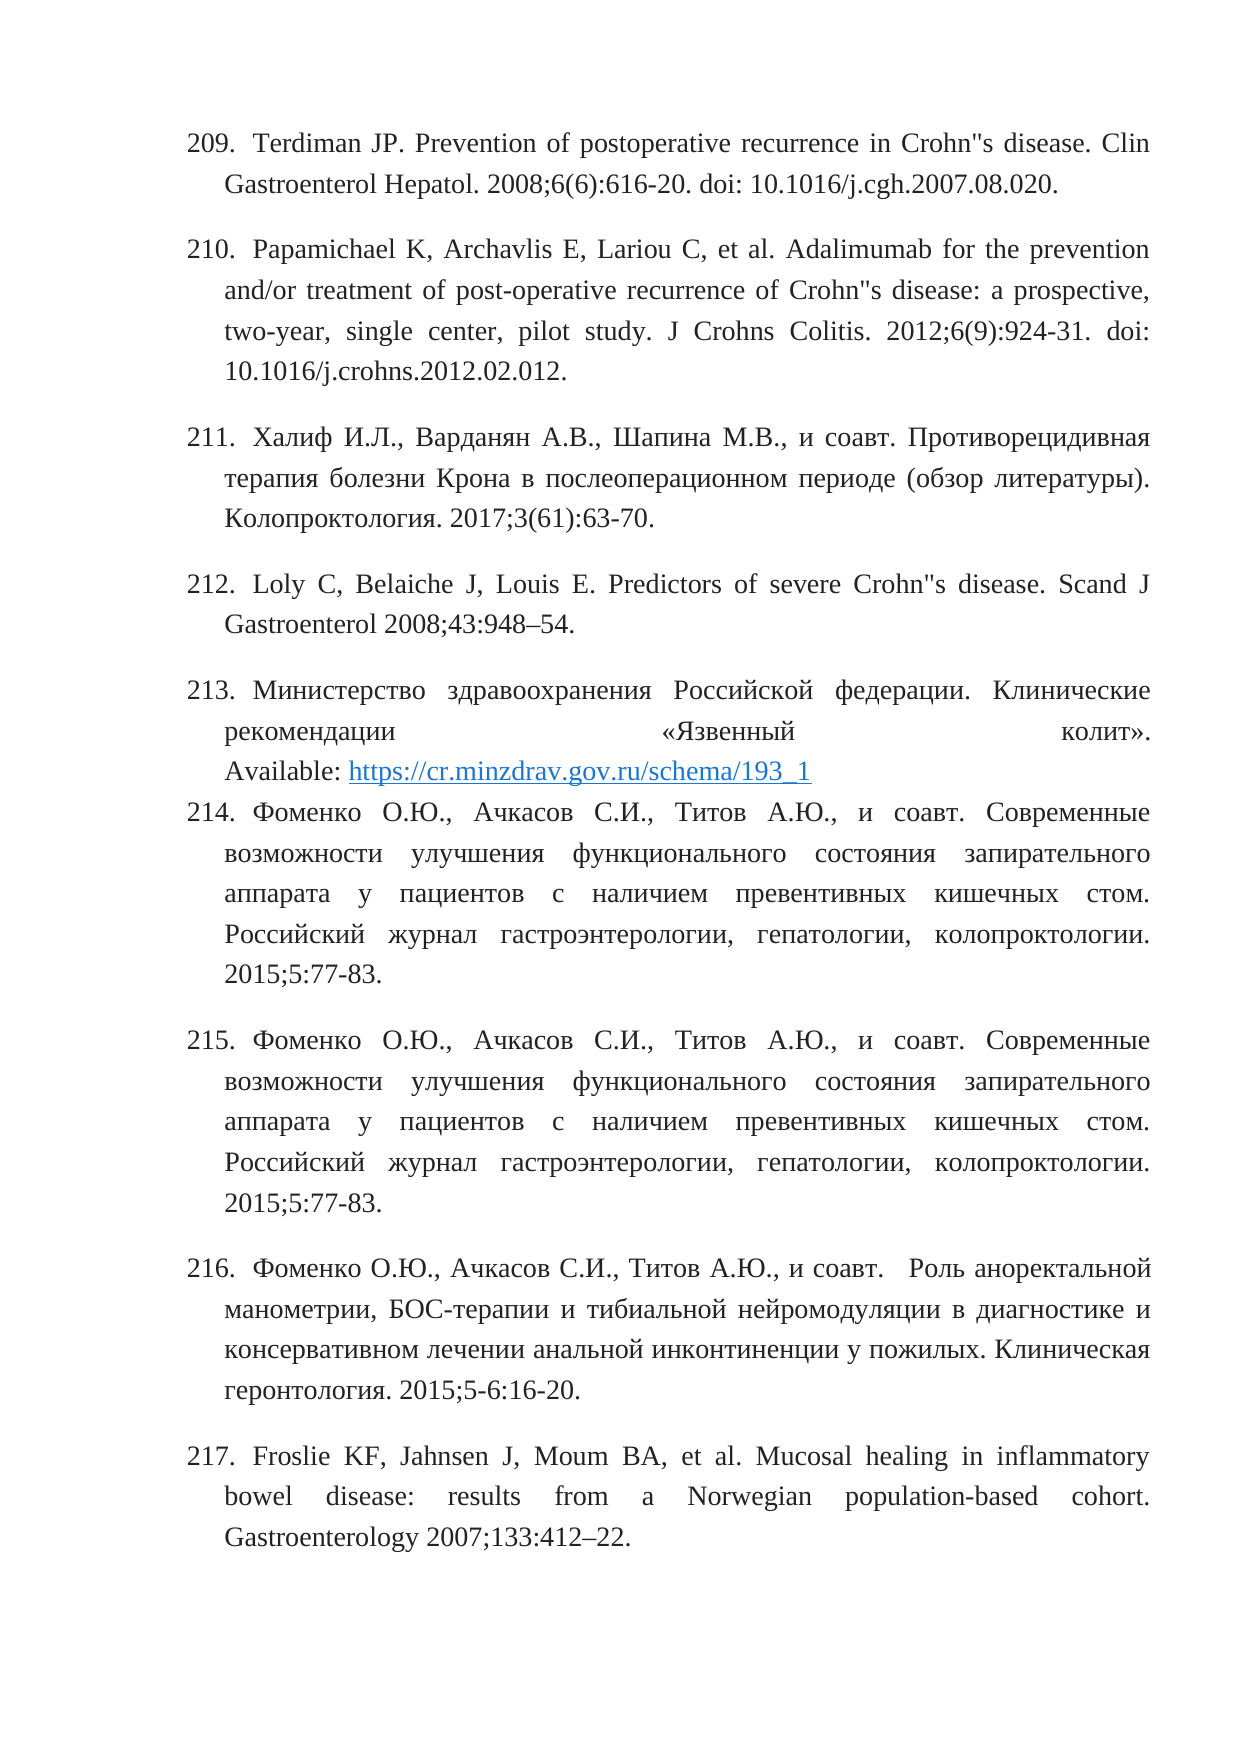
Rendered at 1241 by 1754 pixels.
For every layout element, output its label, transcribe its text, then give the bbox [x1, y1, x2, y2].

list Фоменко О.Ю., Ачкасов С.И., Титов А.Ю., и соавт. Роль аноректальной манометрии, БОС-терапии и тибиальной нейромодуляции в диагностике и консервативном лечении анальной инконтиненции у пожилых. Клиническая геронтология. 2015;5-6:16-20. [187, 1243, 1152, 1406]
list Papamichael K, Archavlis E, Lariou C, et al. Adalimumab for the prevention and/or treatment of post-operative recurrence of Crohn"s disease: a prospective, two-year, single center, pilot study. J Crohns Colitis. 2012;6(9):924-31. doi: 10.1016/j.crohns.2012.02.012. [187, 224, 1152, 387]
list Loly C, Belaiche J, Louis E. Predictors of severe Crohn"s disease. Scand J Gastroenterol 2008;43:948–54. [187, 559, 1152, 640]
list Terdiman JP. Prevention of postoperative recurrence in Crohn"s disease. Clin Gastroenterol Hepatol. 2008;6(6):616-20. doi: 10.1016/j.cgh.2007.08.020. [187, 118, 1152, 199]
list Фоменко О.Ю., Ачкасов С.И., Титов А.Ю., и соавт. Современные возможности улучшения функционального состояния запирательного аппарата у пациентов с наличием превентивных кишечных стом. Российский журнал гастроэнтерологии, гепатологии, колопроктологии. 2015;5:77-83. [187, 1015, 1152, 1218]
list Халиф И.Л., Варданян А.В., Шапина М.В., и соавт. Противорецидивная терапия болезни Крона в послеоперационном периоде (обзор литературы). Колопроктология. 2017;3(61):63-70. [187, 412, 1152, 534]
list Froslie KF, Jahnsen J, Moum BA, et al. Mucosal healing in inflammatory bowel disease: results from a Norwegian population-based cohort. Gastroenterology 2007;133:412–22. [187, 1431, 1152, 1552]
list Министерство здравоохранения Российской федерации. Клинические рекомендации «Язвенный колит». Available: https://cr.minzdrav.gov.ru/schema/193_1 [187, 665, 1152, 787]
list Фоменко О.Ю., Ачкасов С.И., Титов А.Ю., и соавт. Современные возможности улучшения функционального состояния запирательного аппарата у пациентов с наличием превентивных кишечных стом. Российский журнал гастроэнтерологии, гепатологии, колопроктологии. 2015;5:77-83. [187, 787, 1152, 990]
